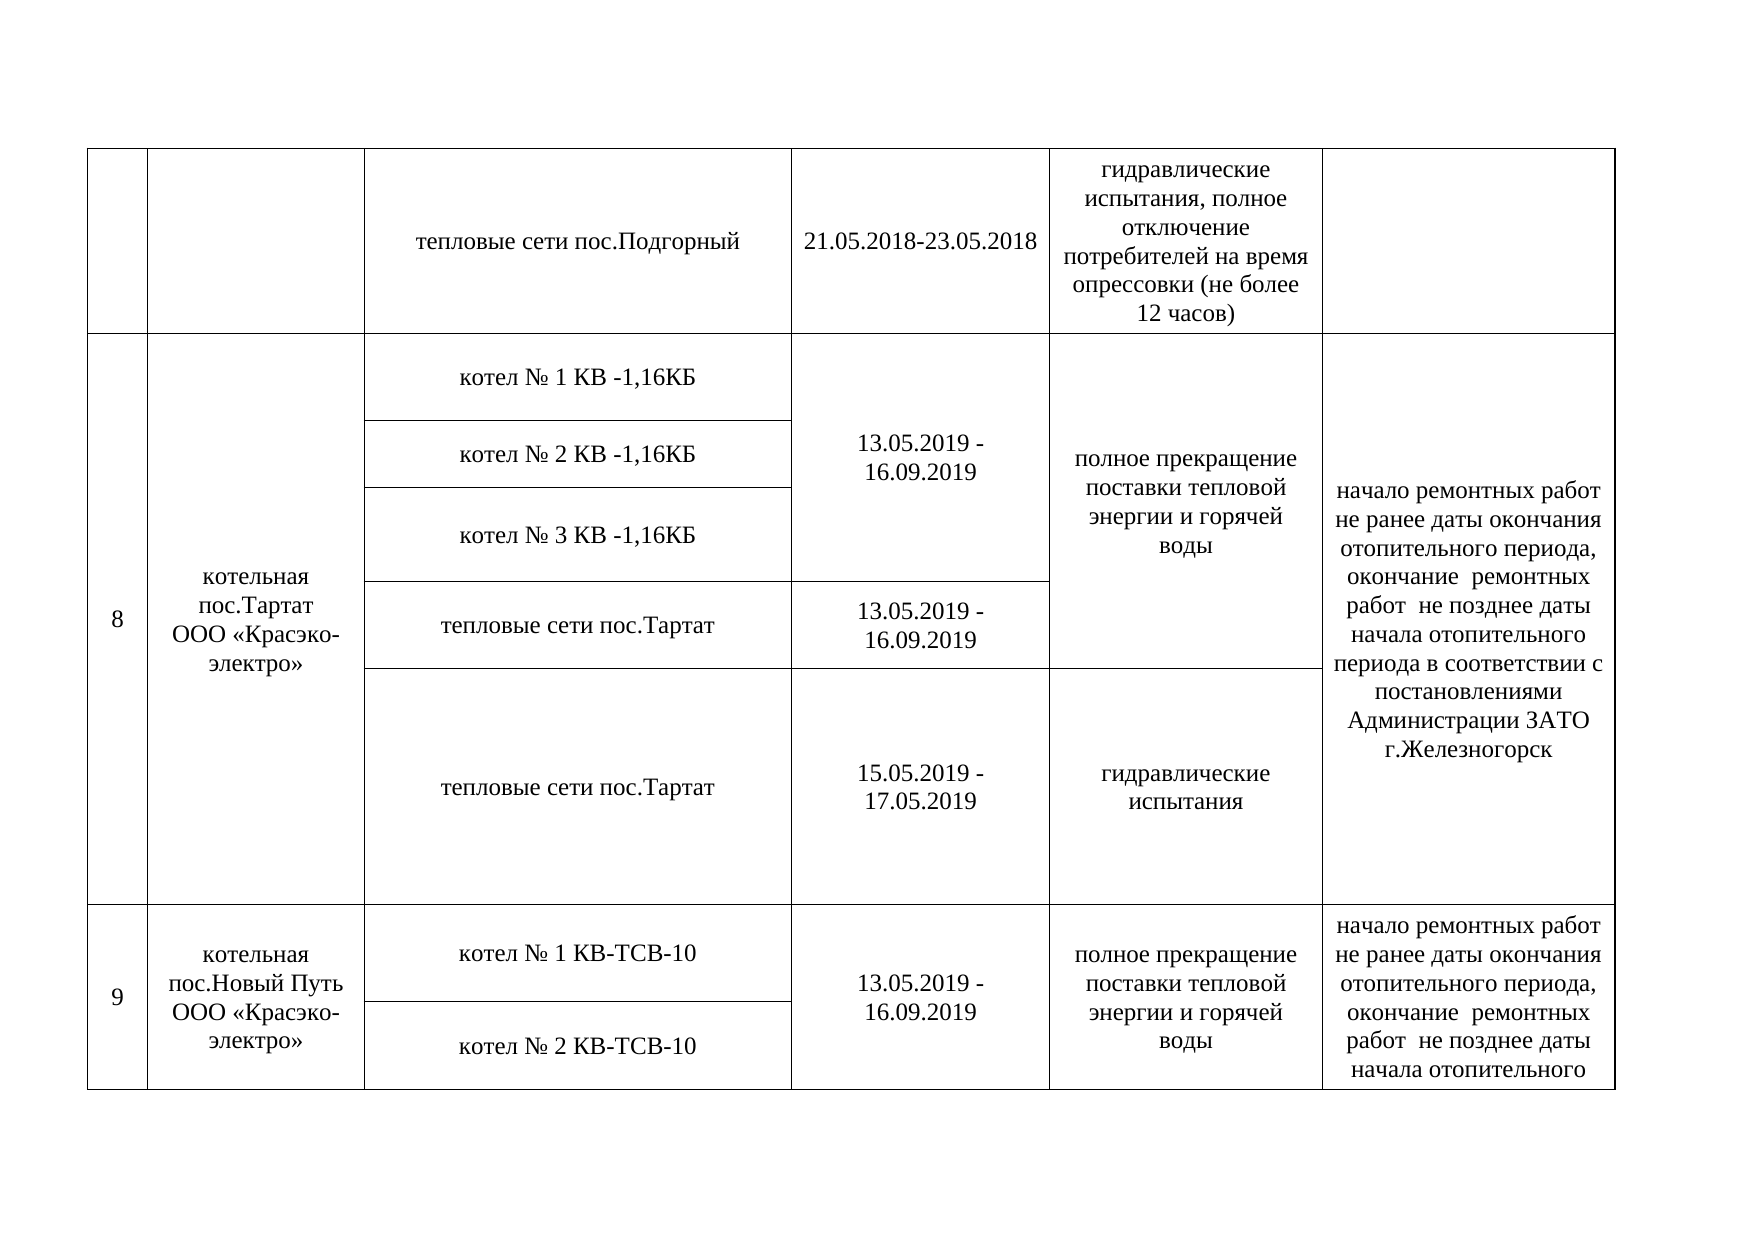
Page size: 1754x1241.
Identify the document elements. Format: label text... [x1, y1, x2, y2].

table_cell полное прекращение поставки тепловой энергии и горячей воды [1050, 334, 1322, 668]
table_cell котел № 1 КВ-ТСВ-10 [365, 905, 791, 1001]
table_cell котел № 1 КВ -1,16КБ [365, 334, 791, 420]
table_cell котел № 2 КВ -1,16КБ [365, 421, 791, 487]
table_cell котел № 3 КВ -1,16КБ [365, 488, 791, 581]
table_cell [365, 149, 791, 333]
table_cell гидравлические испытания [1050, 669, 1322, 904]
table_cell котельная пос.Новый Путь ООО «Красэко-электро» [148, 905, 364, 1088]
table_cell полное прекращение поставки тепловой энергии и горячей воды [1050, 905, 1322, 1088]
table_cell 9 [88, 905, 147, 1088]
table_cell 13.05.2019 - 16.09.2019 [792, 582, 1049, 668]
table_cell 13.05.2019 - 16.09.2019 [792, 334, 1049, 581]
table_cell котельная пос.Тартат ООО «Красэко-электро» [148, 334, 364, 904]
table_cell гидравлические испытания, полное отключение потребителей на время опрессовки (не более 12 часов) [1050, 149, 1322, 333]
table_cell котел № 2 КВ-ТСВ-10 [365, 1002, 791, 1088]
table_cell 8 [88, 334, 147, 904]
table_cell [1323, 334, 1614, 904]
table_cell тепловые сети пос.Тартат [365, 582, 791, 668]
table_cell 21.05.2018-23.05.2018 [792, 149, 1049, 333]
table_cell 15.05.2019 -17.05.2019 [792, 669, 1049, 904]
table_cell тепловые сети пос.Тартат [365, 669, 791, 904]
table_cell 13.05.2019 - 16.09.2019 [792, 905, 1049, 1088]
